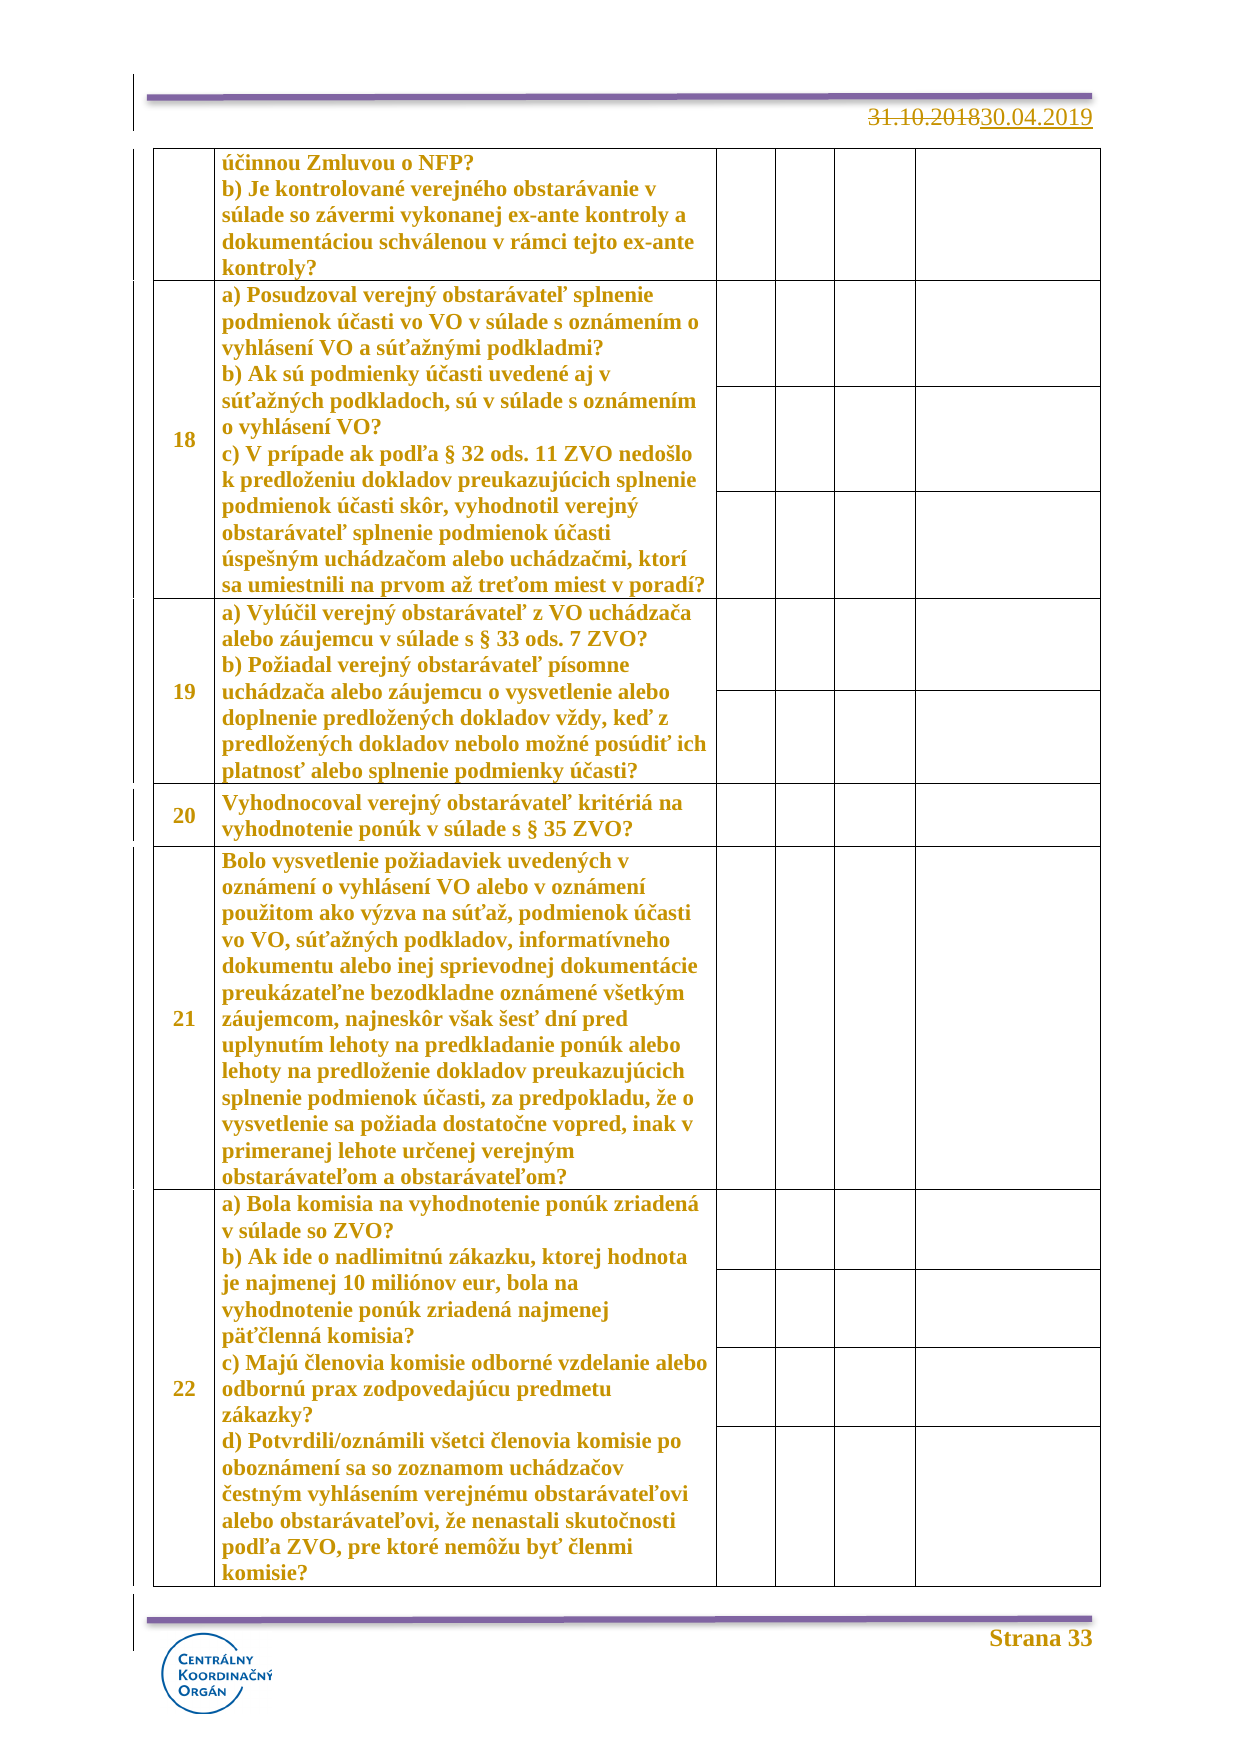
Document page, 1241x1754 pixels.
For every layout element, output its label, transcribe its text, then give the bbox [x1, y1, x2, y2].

table_cell [916, 1348, 1100, 1426]
table_cell [916, 847, 1100, 1189]
table_cell [835, 387, 915, 491]
table_cell 20 [154, 784, 214, 846]
table_cell [835, 1348, 915, 1426]
table_cell 17 [154, 149, 214, 280]
table_cell [776, 387, 834, 491]
table_cell [717, 784, 775, 846]
table_cell [717, 847, 775, 1189]
table_cell [835, 784, 915, 846]
table_cell [835, 1427, 915, 1586]
table_cell [835, 281, 915, 386]
table_cell a) Posudzoval verejný obstarávateľ splnenie podmienok účasti vo VO v súlade s oznámením o vyhlásení VO a súťažnými podkladmi? b) Ak sú podmienky účasti uvedené aj v súťažných podkladoch, sú v súlade s oznámením o vyhlásení VO? c) V prípade ak podľa § 32 ods. 11 ZVO nedošlo k predloženiu dokladov preukazujúcich splnenie podmienok účasti skôr, vyhodnotil verejný obstarávateľ splnenie podmienok účasti úspešným uchádzačom alebo uchádzačmi, ktorí sa umiestnili na prvom až treťom miest v poradí? [215, 281, 716, 598]
table_cell [835, 847, 915, 1189]
table_cell [776, 599, 834, 690]
table_cell [916, 1270, 1100, 1347]
table_cell [717, 492, 775, 598]
table_cell a) Vylúčil verejný obstarávateľ z VO uchádzača alebo záujemcu v súlade s § 33 ods. 7 ZVO? b) Požiadal verejný obstarávateľ písomne uchádzača alebo záujemcu o vysvetlenie alebo doplnenie predložených dokladov vždy, keď z predložených dokladov nebolo možné posúdiť ich platnosť alebo splnenie podmienky účasti? [215, 599, 716, 783]
table_cell [916, 599, 1100, 690]
table_cell [717, 281, 775, 386]
table_cell a) Bola komisia na vyhodnotenie ponúk zriadená v súlade so ZVO? b) Ak ide o nadlimitnú zákazku, ktorej hodnota je najmenej 10 miliónov eur, bola na vyhodnotenie ponúk zriadená najmenej päťčlenná komisia? c) Majú členovia komisie odborné vzdelanie alebo odbornú prax zodpovedajúcu predmetu zákazky? d) Potvrdili/oznámili všetci členovia komisie po oboznámení sa so zoznamom uchádzačov čestným vyhlásením verejnému obstarávateľovi alebo obstarávateľovi, že nenastali skutočnosti podľa ZVO, pre ktoré nemôžu byť členmi komisie? [215, 1190, 716, 1586]
table_cell Vyhodnocoval verejný obstarávateľ kritériá na vyhodnotenie ponúk v súlade s § 35 ZVO? [215, 784, 716, 846]
table_cell [776, 149, 834, 280]
table_cell [717, 691, 775, 783]
table_cell [776, 691, 834, 783]
table_cell Bolo vysvetlenie požiadaviek uvedených v oznámení o vyhlásení VO alebo v oznámení použitom ako výzva na súťaž, podmienok účasti vo VO, súťažných podkladov, informatívneho dokumentu alebo inej sprievodnej dokumentácie preukázateľne bezodkladne oznámené všetkým záujemcom, najneskôr však šesť dní pred uplynutím lehoty na predkladanie ponúk alebo lehoty na predloženie dokladov preukazujúcich splnenie podmienok účasti, za predpokladu, že o vysvetlenie sa požiada dostatočne vopred, inak v primeranej lehote určenej verejným obstarávateľom a obstarávateľom? [215, 847, 716, 1189]
table_cell [916, 1427, 1100, 1586]
table_cell [717, 1427, 775, 1586]
table_cell [916, 281, 1100, 386]
table_cell [717, 387, 775, 491]
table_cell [215, 149, 716, 280]
table_cell [835, 599, 915, 690]
table_cell [776, 1270, 834, 1347]
table_cell 18 [154, 281, 214, 598]
table_cell [835, 149, 915, 280]
picture [159, 1631, 272, 1713]
table_cell [916, 149, 1100, 280]
table_cell [776, 784, 834, 846]
table_cell 22 [154, 1190, 214, 1586]
table_cell [776, 1427, 834, 1586]
table_cell [776, 492, 834, 598]
table_cell [717, 1270, 775, 1347]
table_cell [717, 1348, 775, 1426]
table_cell [916, 387, 1100, 491]
table_cell 21 [154, 847, 214, 1189]
table_cell [776, 281, 834, 386]
table_cell [916, 784, 1100, 846]
table_cell [835, 1270, 915, 1347]
table_cell [835, 691, 915, 783]
table_cell [835, 492, 915, 598]
table_cell [916, 492, 1100, 598]
table_cell [776, 847, 834, 1189]
table_cell [717, 149, 775, 280]
table_cell [916, 1190, 1100, 1268]
table_cell [717, 1190, 775, 1268]
table_cell [835, 1190, 915, 1268]
table_cell [776, 1348, 834, 1426]
table_cell [916, 691, 1100, 783]
table_cell 19 [154, 599, 214, 783]
table_cell [717, 599, 775, 690]
table_cell [776, 1190, 834, 1268]
